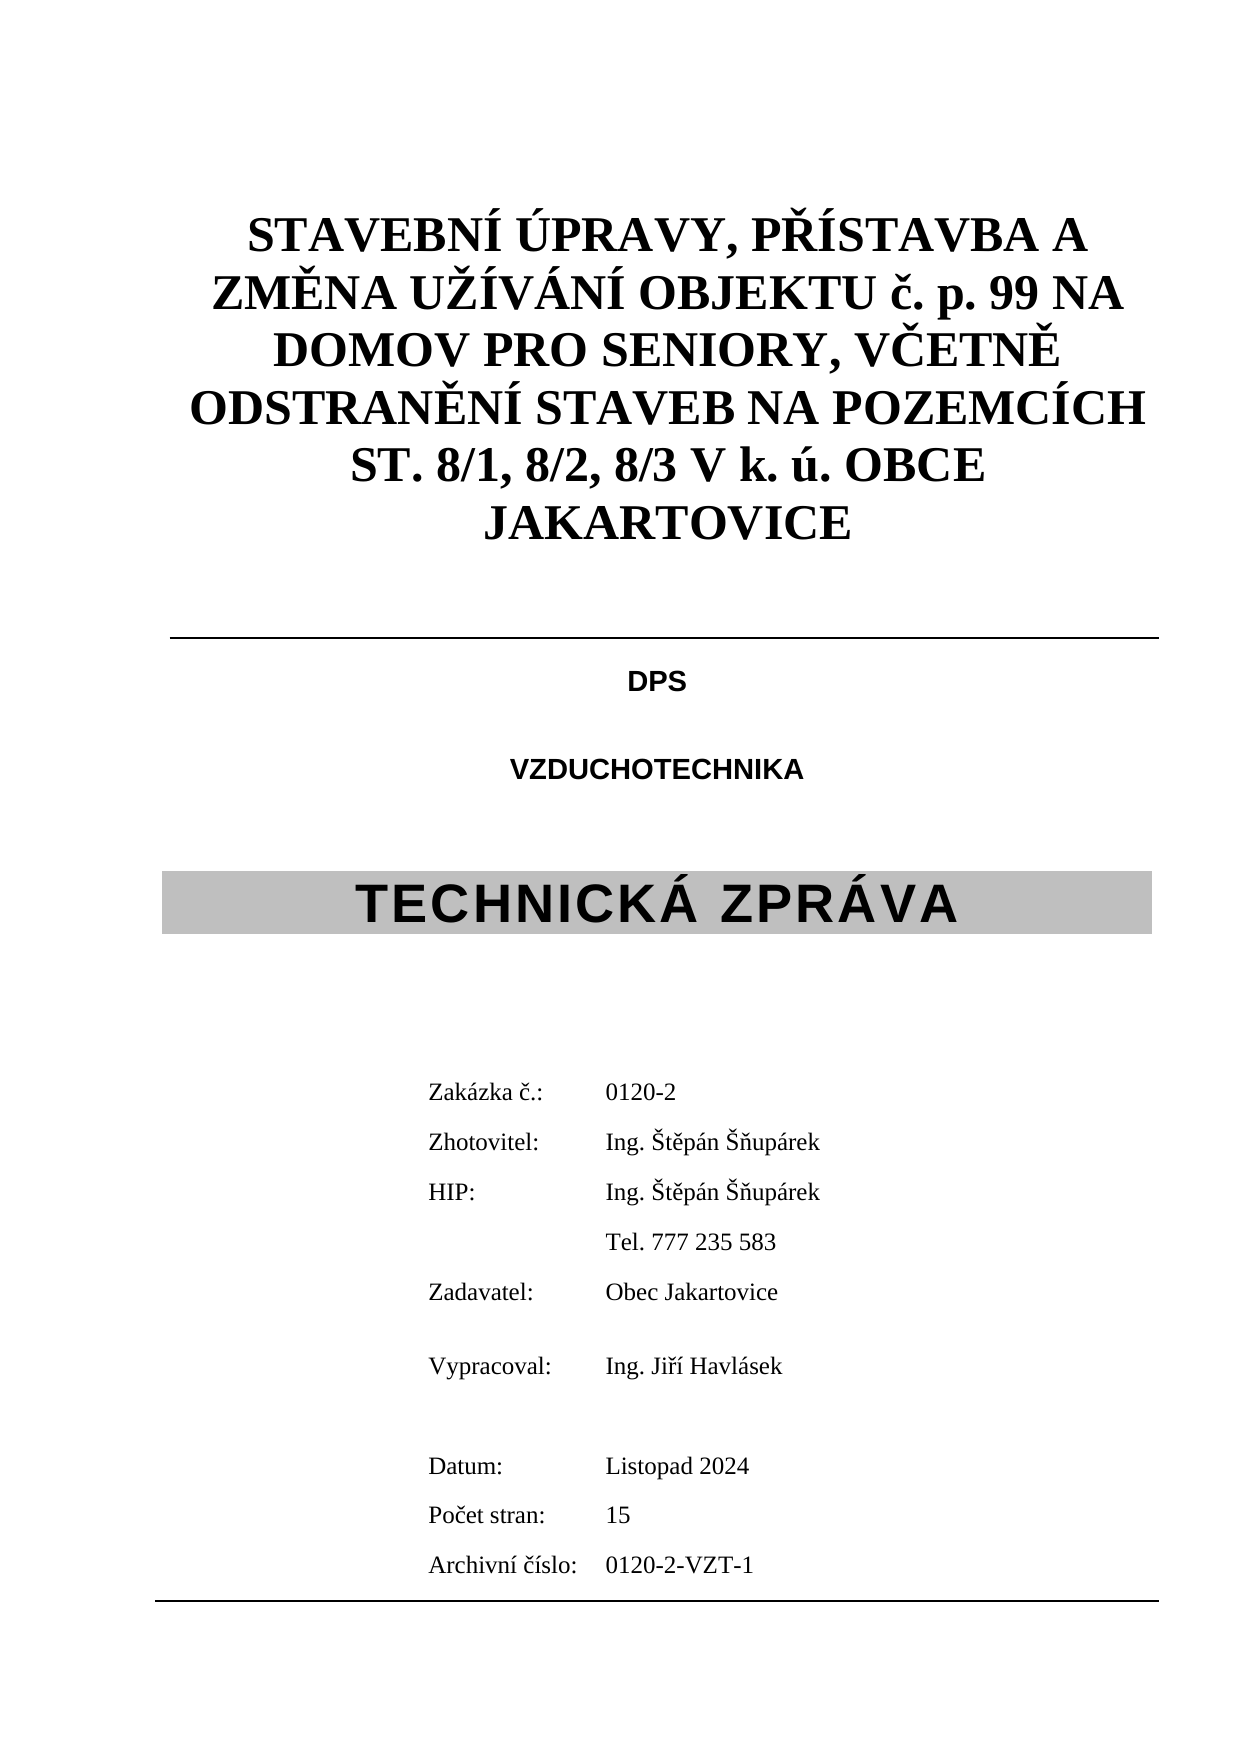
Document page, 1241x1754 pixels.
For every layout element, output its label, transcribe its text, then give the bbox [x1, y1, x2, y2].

table_header DPS VZDUCHOTECHNIKA TECHNICKÁ ZPRÁVA Zakázka č.: 0120-2 Zhotovitel: Ing. Štěpán Šňupárek HIP: Ing. Štěpán Šňupárek Tel. 777 235 583 Zadavatel: Obec Jakartovice Vypracoval: Ing. Jiří Havlásek Datum: Listopad 2024 Počet stran: 15 Archivní číslo: 0120-2-VZT-1 [155, 176, 1159, 1600]
